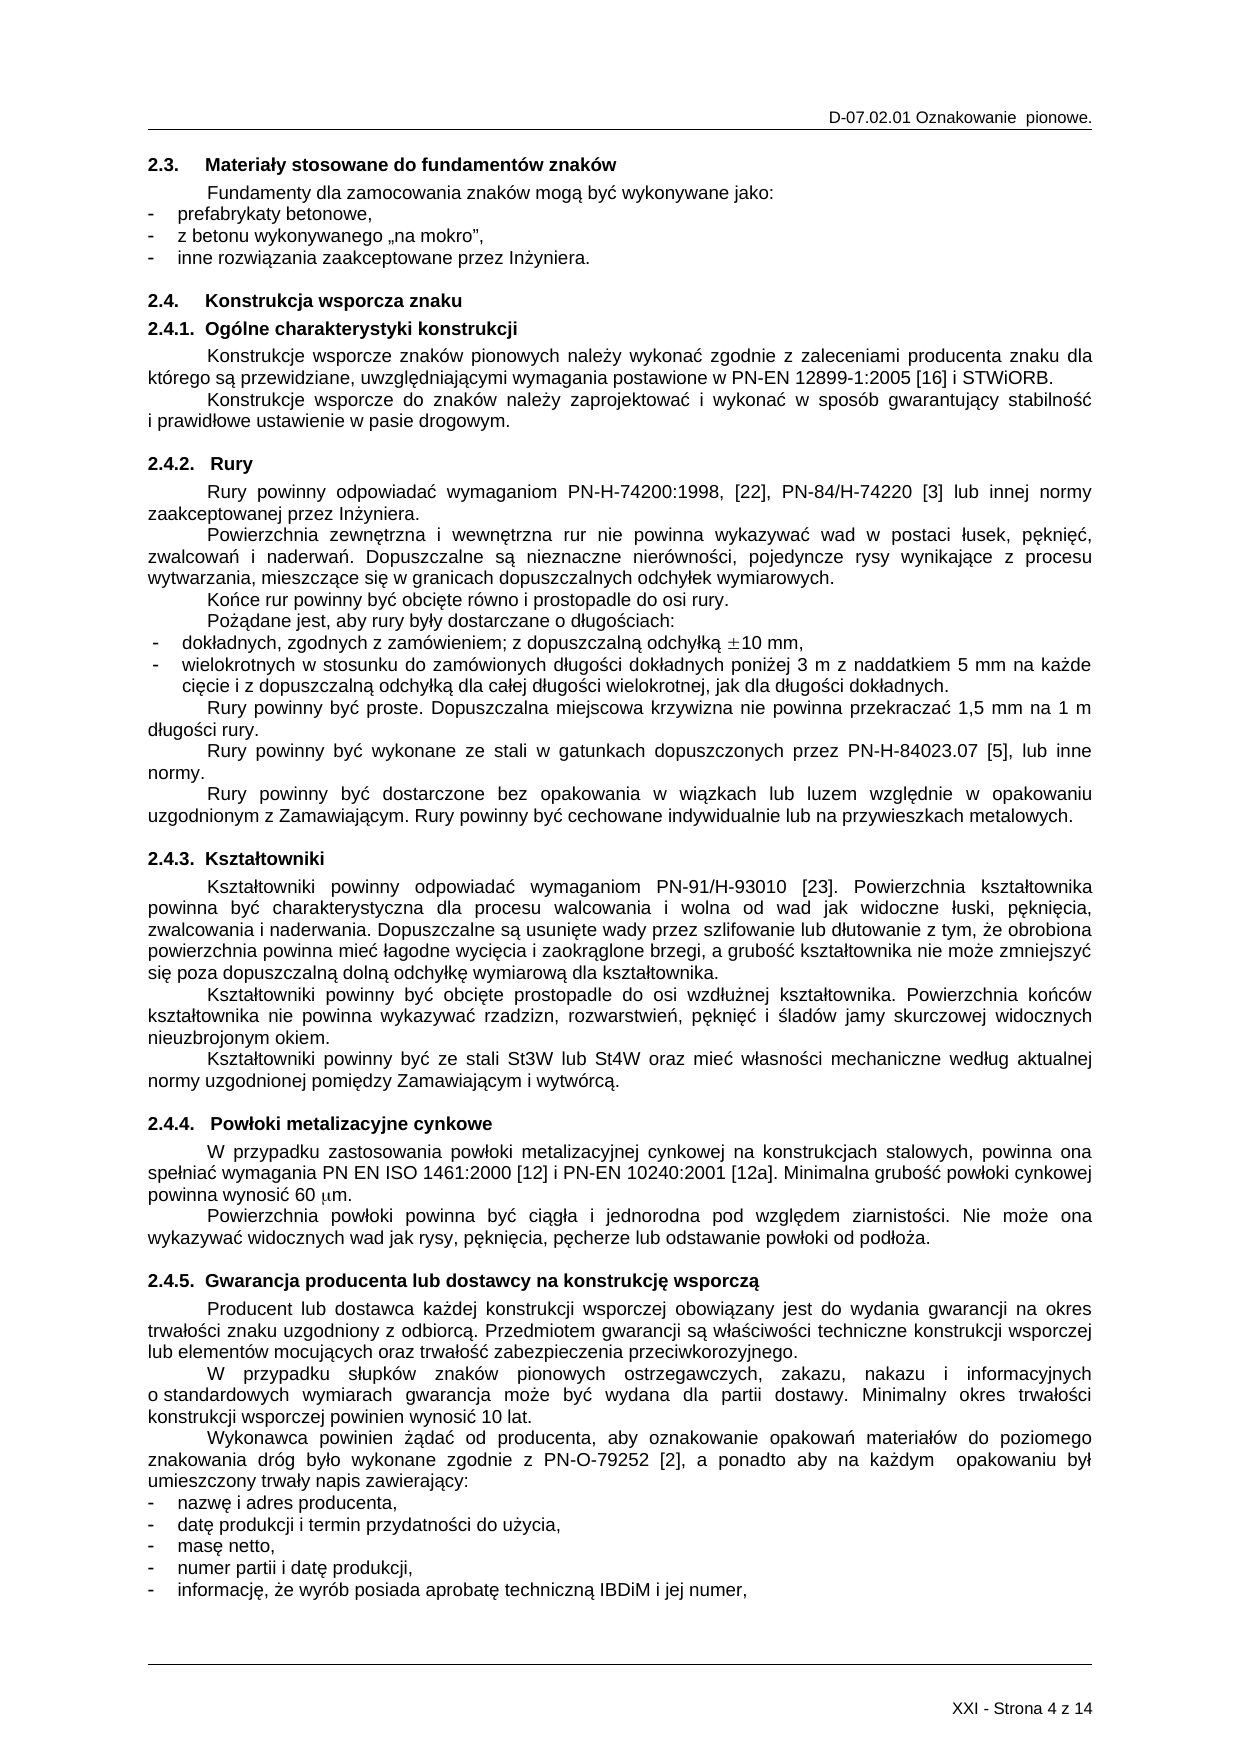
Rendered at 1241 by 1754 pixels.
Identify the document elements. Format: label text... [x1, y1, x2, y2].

text Kształtowniki powinny być obcięte prostopadle do osi wzdłużnej kształtownika. Powierzchnia końców kształtownika nie powinna wykazywać rzadzizn, rozwarstwień, pęknięć i śladów jamy skurczowej widocznych nieuzbrojonym okiem. [148, 983, 1092, 1048]
text 2.4.1. Ogólne charakterystyki konstrukcji [148, 317, 1092, 339]
text 2.4.4. Powłoki metalizacyjne cynkowe [148, 1113, 1092, 1134]
text Konstrukcje wsporcze do znaków należy zaprojektować i wykonać w sposób gwarantujący stabilność i prawidłowe ustawienie w pasie drogowym. [148, 388, 1092, 432]
text Rury powinny być dostarczone bez opakowania w wiązkach lub luzem względnie w opakowaniu uzgodnionym z Zamawiającym. Rury powinny być cechowane indywidualnie lub na przywieszkach metalowych. [148, 783, 1092, 826]
list masę netto, [148, 1535, 1092, 1557]
text Powierzchnia powłoki powinna być ciągła i jednorodna pod względem ziarnistości. Nie może ona wykazywać widocznych wad jak rysy, pęknięcia, pęcherze lub odstawanie powłoki od podłoża. [148, 1205, 1092, 1248]
list numer partii i datę produkcji, [148, 1557, 1092, 1578]
list inne rozwiązania zaakceptowane przez Inżyniera. [148, 246, 1092, 268]
text W przypadku słupków znaków pionowych ostrzegawczych, zakazu, nakazu i informacyjnych o standardowych wymiarach gwarancja może być wydana dla partii dostawy. Minimalny okres trwałości konstrukcji wsporczej powinien wynosić 10 lat. [148, 1362, 1092, 1427]
text Rury powinny być proste. Dopuszczalna miejscowa krzywizna nie powinna przekraczać 1,5 mm na 1 m długości rury. [148, 697, 1092, 740]
text Kształtowniki powinny odpowiadać wymaganiom PN-91/H-93010 [23]. Powierzchnia kształtownika powinna być charakterystyczna dla procesu walcowania i wolna od wad jak widoczne łuski, pęknięcia, zwalcowania i naderwania. Dopuszczalne są usunięte wady przez szlifowanie lub dłutowanie z tym, że obrobiona powierzchnia powinna mieć łagodne wycięcia i zaokrąglone brzegi, a grubość kształtownika nie może zmniejszyć się poza dopuszczalną dolną odchyłkę wymiarową dla kształtownika. [148, 876, 1092, 983]
text Kształtowniki powinny być ze stali St3W lub St4W oraz mieć własności mechaniczne według aktualnej normy uzgodnionej pomiędzy Zamawiającym i wytwórcą. [148, 1048, 1092, 1091]
text 2.4.5. Gwarancja producenta lub dostawcy na konstrukcję wsporczą [148, 1270, 1092, 1292]
text Pożądane jest, aby rury były dostarczane o długościach: [148, 610, 1092, 632]
text W przypadku zastosowania powłoki metalizacyjnej cynkowej na konstrukcjach stalowych, powinna ona spełniać wymagania PN EN ISO 1461:2000 [12] i PN-EN 10240:2001 [12a]. Minimalna grubość powłoki cynkowej powinna wynosić 60 m. [148, 1141, 1092, 1205]
text Producent lub dostawca każdej konstrukcji wsporczej obowiązany jest do wydania gwarancji na okres trwałości znaku uzgodniony z odbiorcą. Przedmiotem gwarancji są właściwości techniczne konstrukcji wsporczej lub elementów mocujących oraz trwałość zabezpieczenia przeciwkorozyjnego. [148, 1298, 1092, 1362]
text Rury powinny odpowiadać wymaganiom PN-H-74200:1998, [22], PN-84/H-74220 [3] lub innej normy zaakceptowanej przez Inżyniera. [148, 481, 1092, 524]
list nazwę i adres producenta, [148, 1492, 1092, 1513]
text Rury powinny być wykonane ze stali w gatunkach dopuszczonych przez PN-H-84023.07 [5], lub inne normy. [148, 740, 1092, 783]
text 2.4. Konstrukcja wsporcza znaku [148, 290, 1092, 311]
list datę produkcji i termin przydatności do użycia, [148, 1513, 1092, 1535]
text 2.4.2. Rury [148, 453, 1092, 475]
text Końce rur powinny być obcięte równo i prostopadle do osi rury. [148, 589, 1092, 610]
text Powierzchnia zewnętrzna i wewnętrzna rur nie powinna wykazywać wad w postaci łusek, pęknięć, zwalcowań i naderwań. Dopuszczalne są nieznaczne nierówności, pojedyncze rysy wynikające z procesu wytwarzania, mieszczące się w granicach dopuszczalnych odchyłek wymiarowych. [148, 524, 1092, 589]
text 2.3. Materiały stosowane do fundamentów znaków [148, 154, 1092, 175]
text Fundamenty dla zamocowania znaków mogą być wykonywane jako: [148, 182, 1092, 203]
list z betonu wykonywanego „na mokro”, [148, 225, 1092, 246]
text Konstrukcje wsporcze znaków pionowych należy wykonać zgodnie z zaleceniami producenta znaku dla którego są przewidziane, uwzględniającymi wymagania postawione w PN-EN 12899-1:2005 [16] i STWiORB. [148, 345, 1092, 388]
list dokładnych, zgodnych z zamówieniem; z dopuszczalną odchyłką 10 mm, [152, 632, 1092, 653]
list informację, że wyrób posiada aprobatę techniczną IBDiM i jej numer, [148, 1578, 1092, 1600]
text Wykonawca powinien żądać od producenta, aby oznakowanie opakowań materiałów do poziomego znakowania dróg było wykonane zgodnie z PN-O-79252 [2], a ponadto aby na każdym opakowaniu był umieszczony trwały napis zawierający: [148, 1427, 1092, 1492]
list prefabrykaty betonowe, [148, 203, 1092, 225]
text 2.4.3. Kształtowniki [148, 848, 1092, 869]
list wielokrotnych w stosunku do zamówionych długości dokładnych poniżej 3 m z naddatkiem 5 mm na każde cięcie i z dopuszczalną odchyłką dla całej długości wielokrotnej, jak dla długości dokładnych. [152, 653, 1092, 697]
